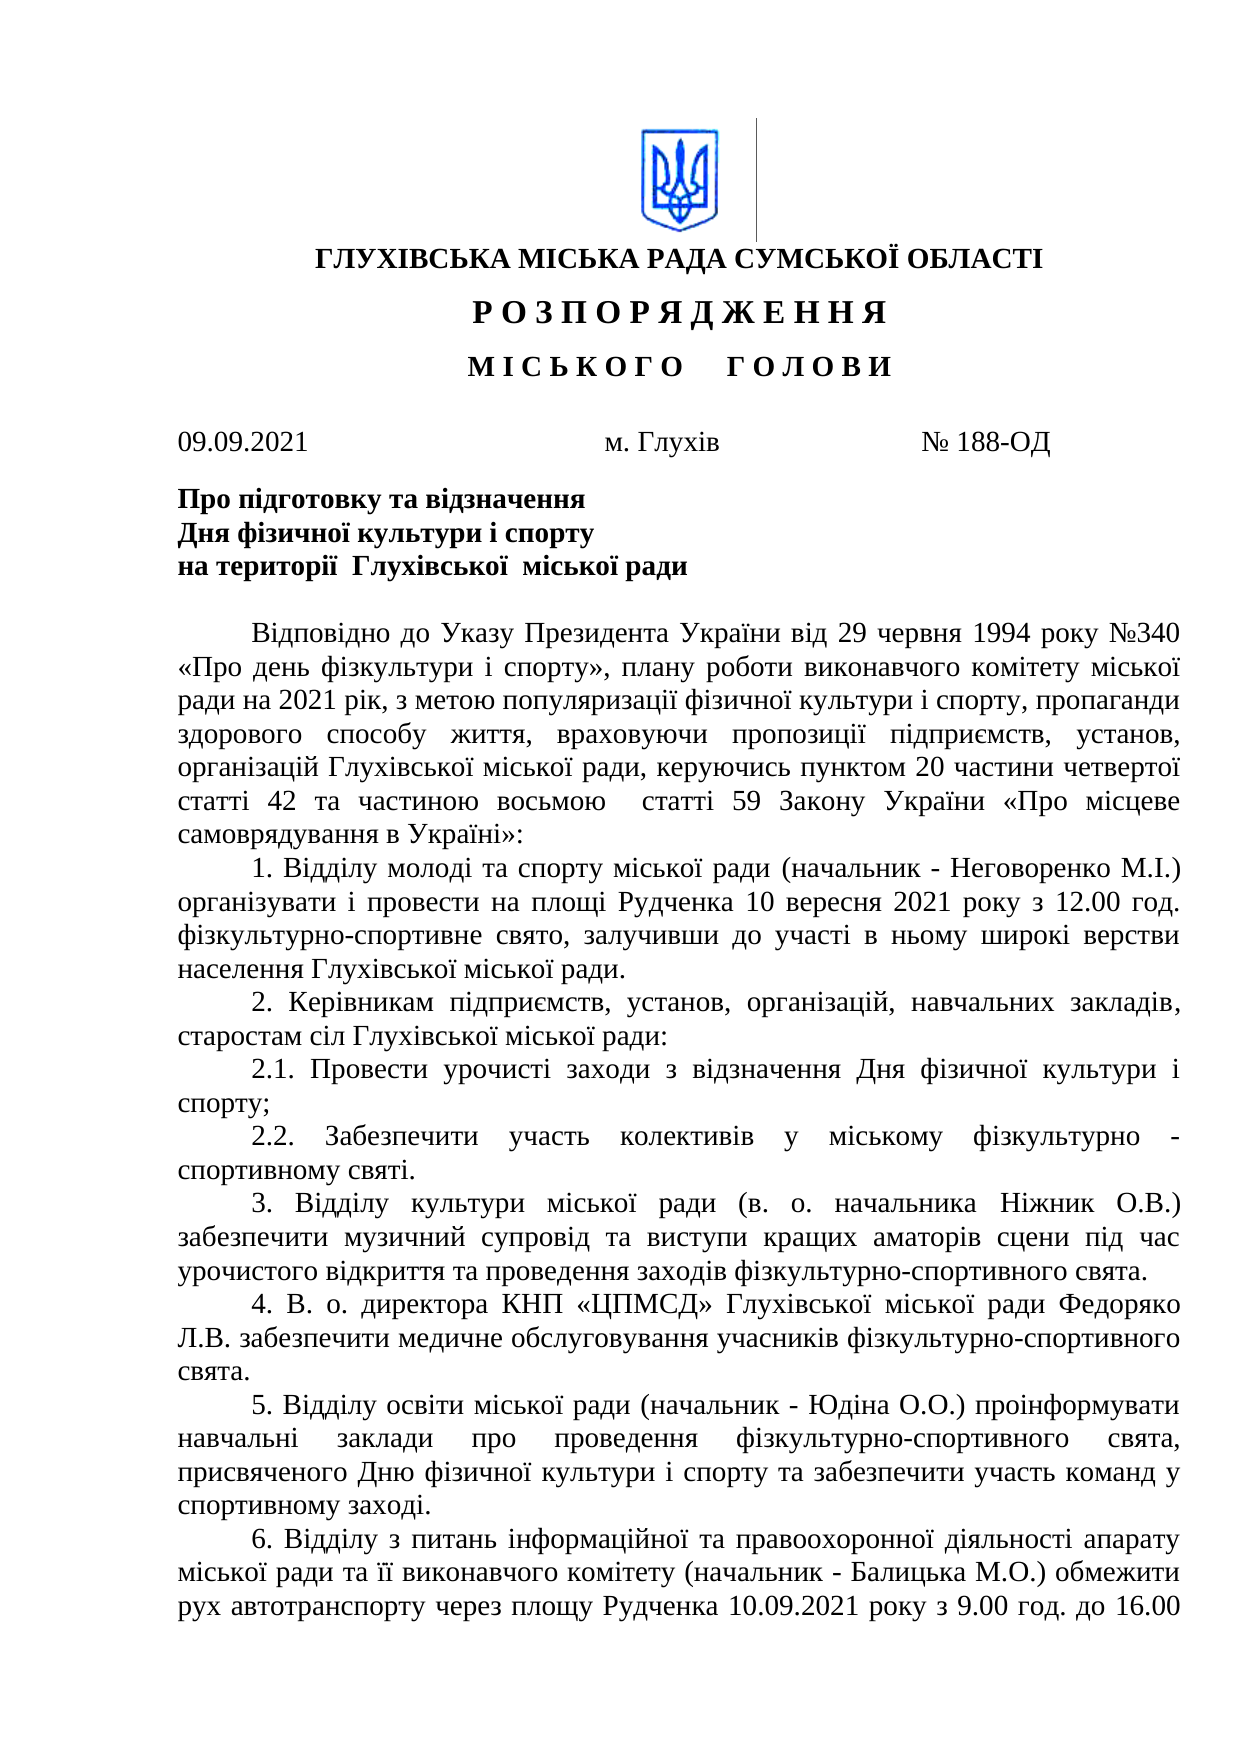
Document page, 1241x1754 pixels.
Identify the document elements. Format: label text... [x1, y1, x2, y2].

subtitle М І С Ь К О Г О Г О Л О В И [177, 349, 1181, 383]
text 2.2. Забезпечити участь колективів у міському фізкультурно - спортивному святі. [177, 1118, 1181, 1186]
text 3. Відділу культури міської ради (в. о. начальника Ніжник О.В.) забезпечити музичний супровід та виступи кращих аматорів сцени під час урочистого відкриття та проведення заходів фізкультурно-спортивного свята. [177, 1186, 1181, 1286]
text 4. В. о. директора КНП «ЦПМСД» Глухівської міської ради Федоряко Л.В. забезпечити медичне обслуговування учасників фізкультурно-спортивного свята. [177, 1286, 1181, 1387]
picture [601, 118, 757, 242]
subtitle Р О З П О Р Я Д Ж Е Н Н Я [177, 292, 1181, 330]
text Про підготовку та відзначення [177, 481, 1175, 515]
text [177, 1521, 1181, 1622]
text Відповідно до Указу Президента України від 29 червня 1994 року №340 «Про день фізкультури і спорту», плану роботи виконавчого комітету міської ради на 2021 рік, з метою популяризації фізичної культури і спорту, пропаганди здорового способу життя, враховуючи пропозиції підприємств, установ, організацій Глухівської міської ради, керуючись пунктом 20 частини четвертої статті 42 та частиною восьмою статті 59 Закону України «Про місцеве самоврядування в Україні»: [177, 615, 1181, 850]
text 5. Відділу освіти міської ради (начальник - Юдіна О.О.) проінформувати навчальні заклади про проведення фізкультурно-спортивного свята, присвяченого Дню фізичної культури і спорту та забезпечити участь команд у спортивному заході. [177, 1387, 1181, 1521]
subtitle ГЛУХІВСЬКА МІСЬКА РАДА СУМСЬКОЇ ОБЛАСТІ [177, 242, 1181, 275]
text на території Глухівської міської ради [177, 548, 1175, 582]
text 2.1. Провести урочисті заходи з відзначення Дня фізичної культури і спорту; [177, 1051, 1181, 1118]
text 1. Відділу молоді та спорту міської ради (начальник - Неговоренко М.І.) організувати і провести на площі Рудченка 10 вересня 2021 року з 12.00 год. фізкультурно-спортивне свято, залучивши до участі в ньому широкі верстви населення Глухівської міської ради. [177, 850, 1181, 984]
text Дня фізичної культури і спорту [177, 515, 1175, 548]
text 2. Керівникам підприємств, установ, організацій, навчальних закладів, старостам сіл Глухівської міської ради: [177, 984, 1181, 1051]
text 09.09.2021 м. Глухів № 188-ОД [177, 424, 1181, 457]
